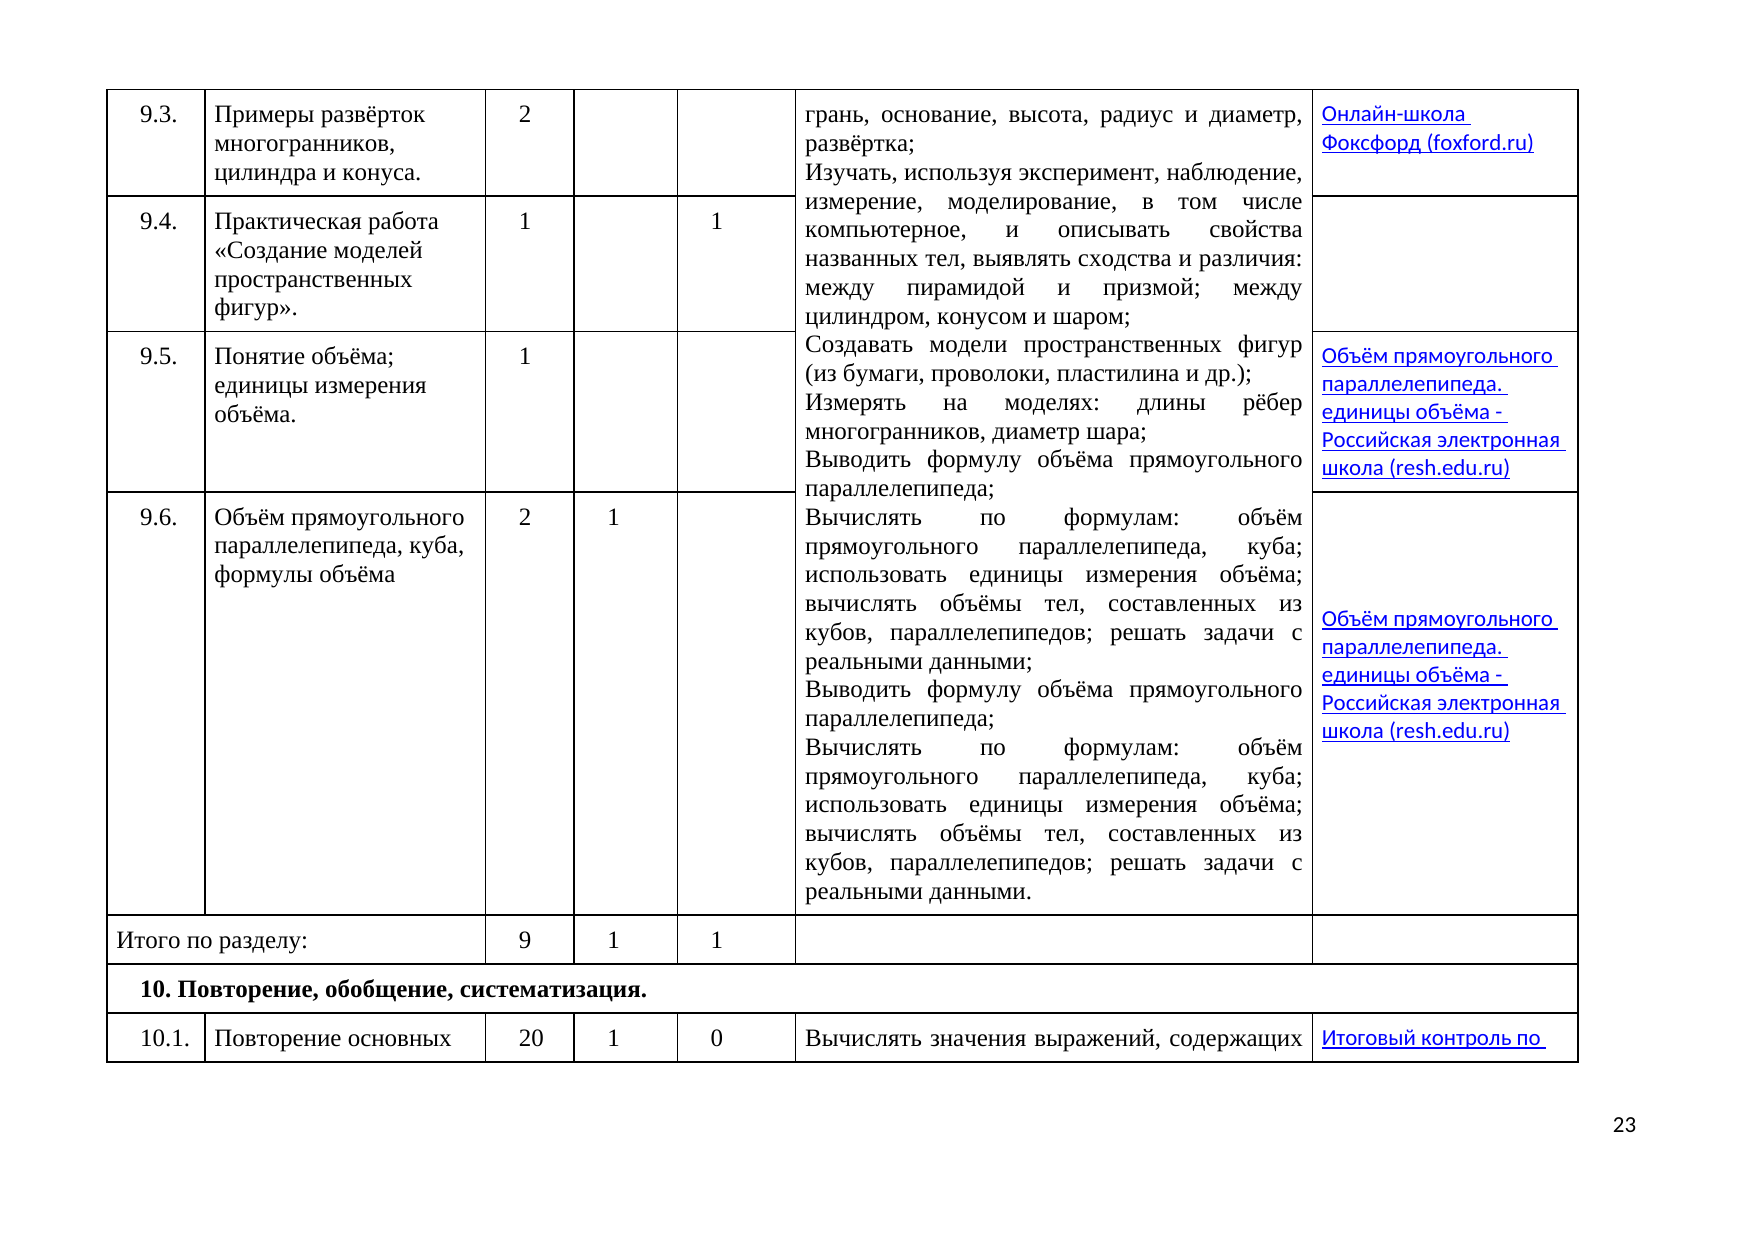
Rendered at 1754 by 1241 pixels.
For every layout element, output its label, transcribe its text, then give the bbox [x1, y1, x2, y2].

table_cell 9.6. [108, 493, 204, 914]
table_cell 1 [575, 1014, 677, 1061]
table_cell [1313, 1014, 1577, 1061]
table_cell 9.4. [108, 197, 204, 331]
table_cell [796, 1014, 1312, 1061]
table_cell Итого по разделу: [108, 916, 485, 963]
table_cell Практическая работа «Создание моделей пространственных фигур». [206, 197, 485, 331]
table_cell Повторение, обобщение, систематизация. [108, 965, 1577, 1012]
table_cell [678, 332, 795, 491]
table_cell Онлайн-школа Фоксфорд (foxford.ru) [1313, 90, 1577, 195]
table_cell Объём прямоугольного параллелепипеда. единицы объёма - Российская электронная школа (resh.edu.ru) [1313, 493, 1577, 914]
table_cell Понятие объёма; единицы измерения объёма. [206, 332, 485, 491]
table_cell [1313, 916, 1577, 963]
table_cell 2 [486, 493, 573, 914]
table_cell 1 [678, 197, 795, 331]
table_cell [575, 90, 677, 195]
table_cell 9 [486, 916, 573, 963]
table_cell [575, 197, 677, 331]
table_cell 1 [678, 916, 795, 963]
table_cell Объём прямоугольного параллелепипеда, куба, формулы объёма [206, 493, 485, 914]
table_cell 9.3. [108, 90, 204, 195]
table_cell 1 [575, 916, 677, 963]
table_cell [1313, 197, 1577, 331]
table_cell 10.1. [108, 1014, 204, 1061]
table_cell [206, 1014, 485, 1061]
table_cell 0 [678, 1014, 795, 1061]
table_cell [575, 332, 677, 491]
table_cell [678, 90, 795, 195]
table_cell 1 [486, 332, 573, 491]
table_cell 1 [486, 197, 573, 331]
table_cell [678, 493, 795, 914]
table_cell 1 [575, 493, 677, 914]
table_cell Объём прямоугольного параллелепипеда. единицы объёма - Российская электронная школа (resh.edu.ru) [1313, 332, 1577, 491]
table_cell 9.5. [108, 332, 204, 491]
table_cell 20 [486, 1014, 573, 1061]
table_cell Примеры развёрток многогранников, цилиндра и конуса. [206, 90, 485, 195]
table_cell [796, 916, 1312, 963]
table_cell 2 [486, 90, 573, 195]
